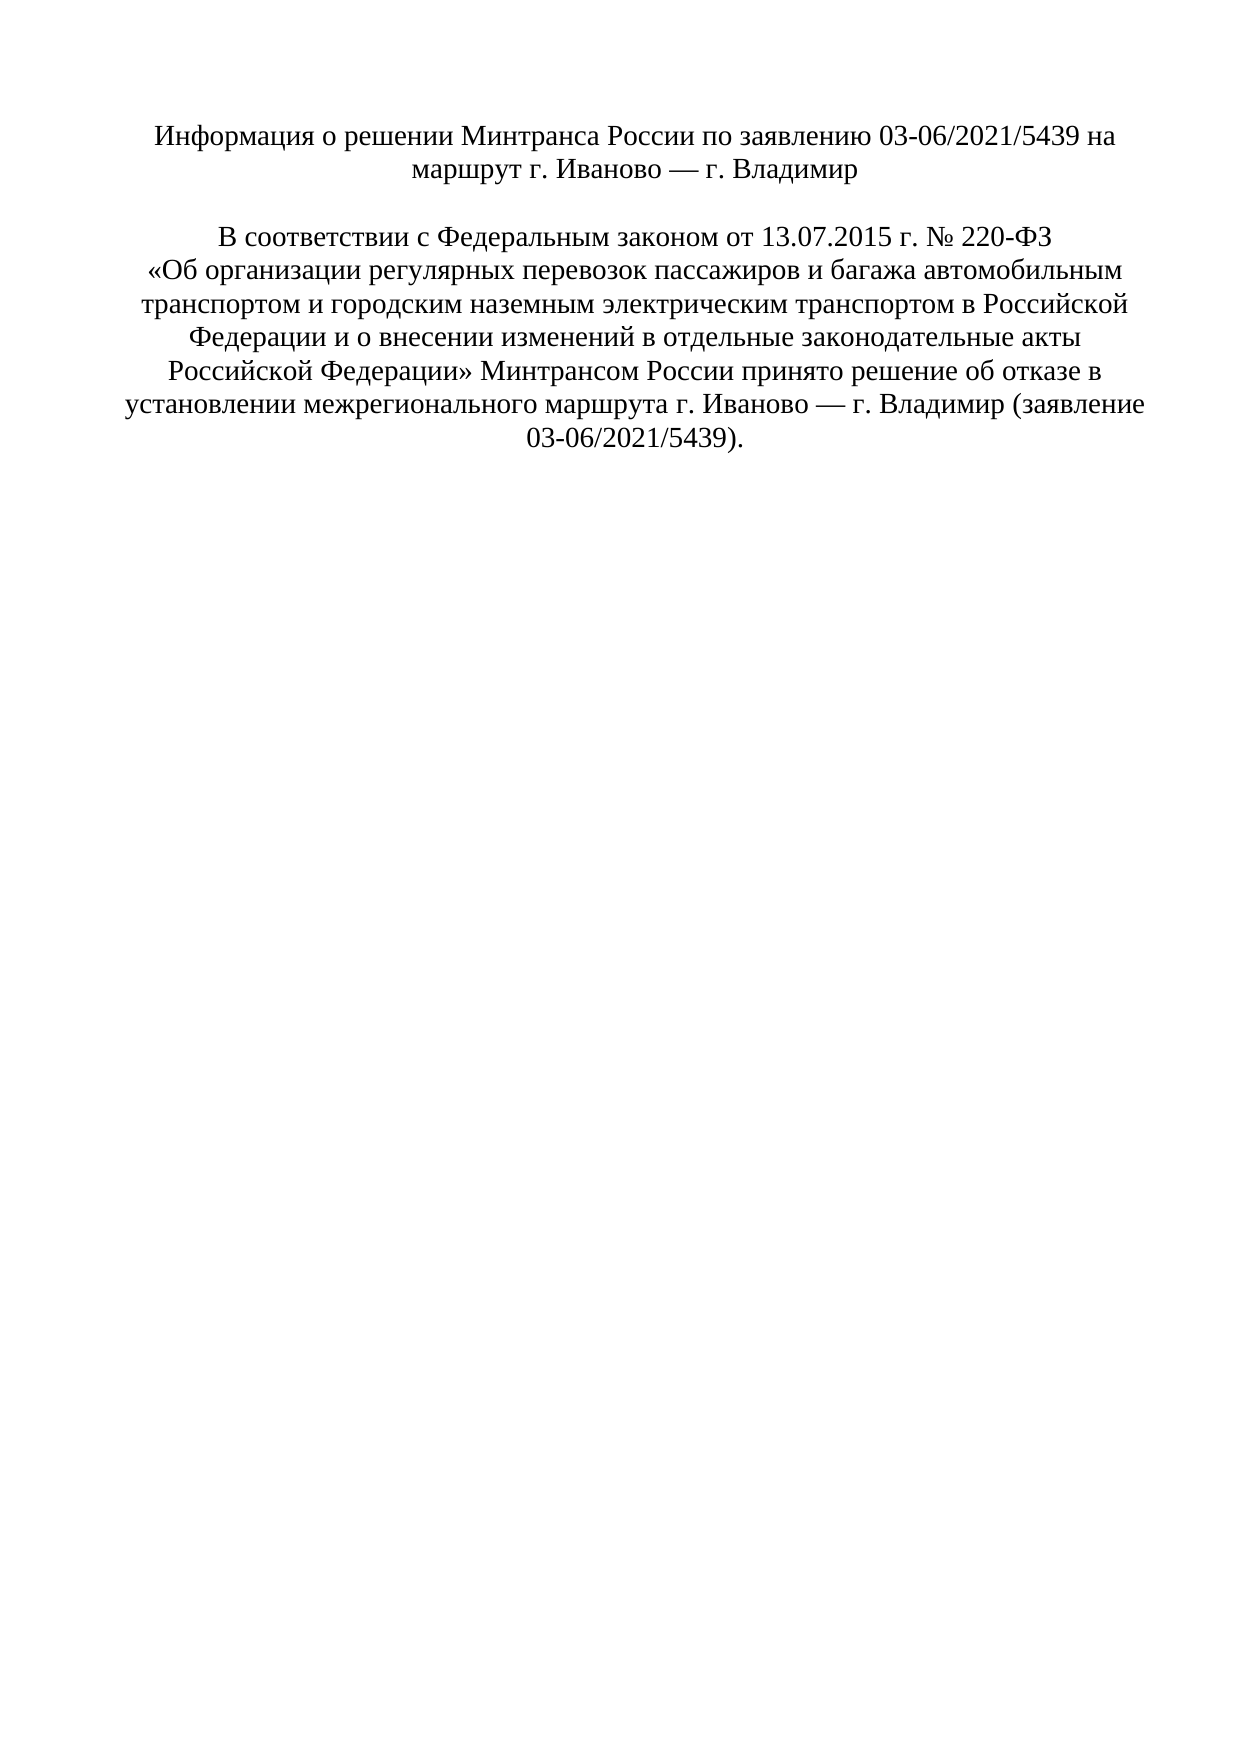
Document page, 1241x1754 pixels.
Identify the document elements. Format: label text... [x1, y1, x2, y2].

text В соответствии с Федеральным законом от 13.07.2015 г. № 220-ФЗ «Об организации регулярных перевозок пассажиров и багажа автомобильным транспортом и городским наземным электрическим транспортом в Российской Федерации и о внесении изменений в отдельные законодательные акты Российской Федерации» Минтрансом России принято решение об отказе в установлении межрегионального маршрута г. Иваново — г. Владимир (заявление 03-06/2021/5439). [118, 219, 1152, 453]
text Информация о решении Минтранса России по заявлению 03-06/2021/5439 на маршрут г. Иваново — г. Владимир [118, 118, 1152, 185]
